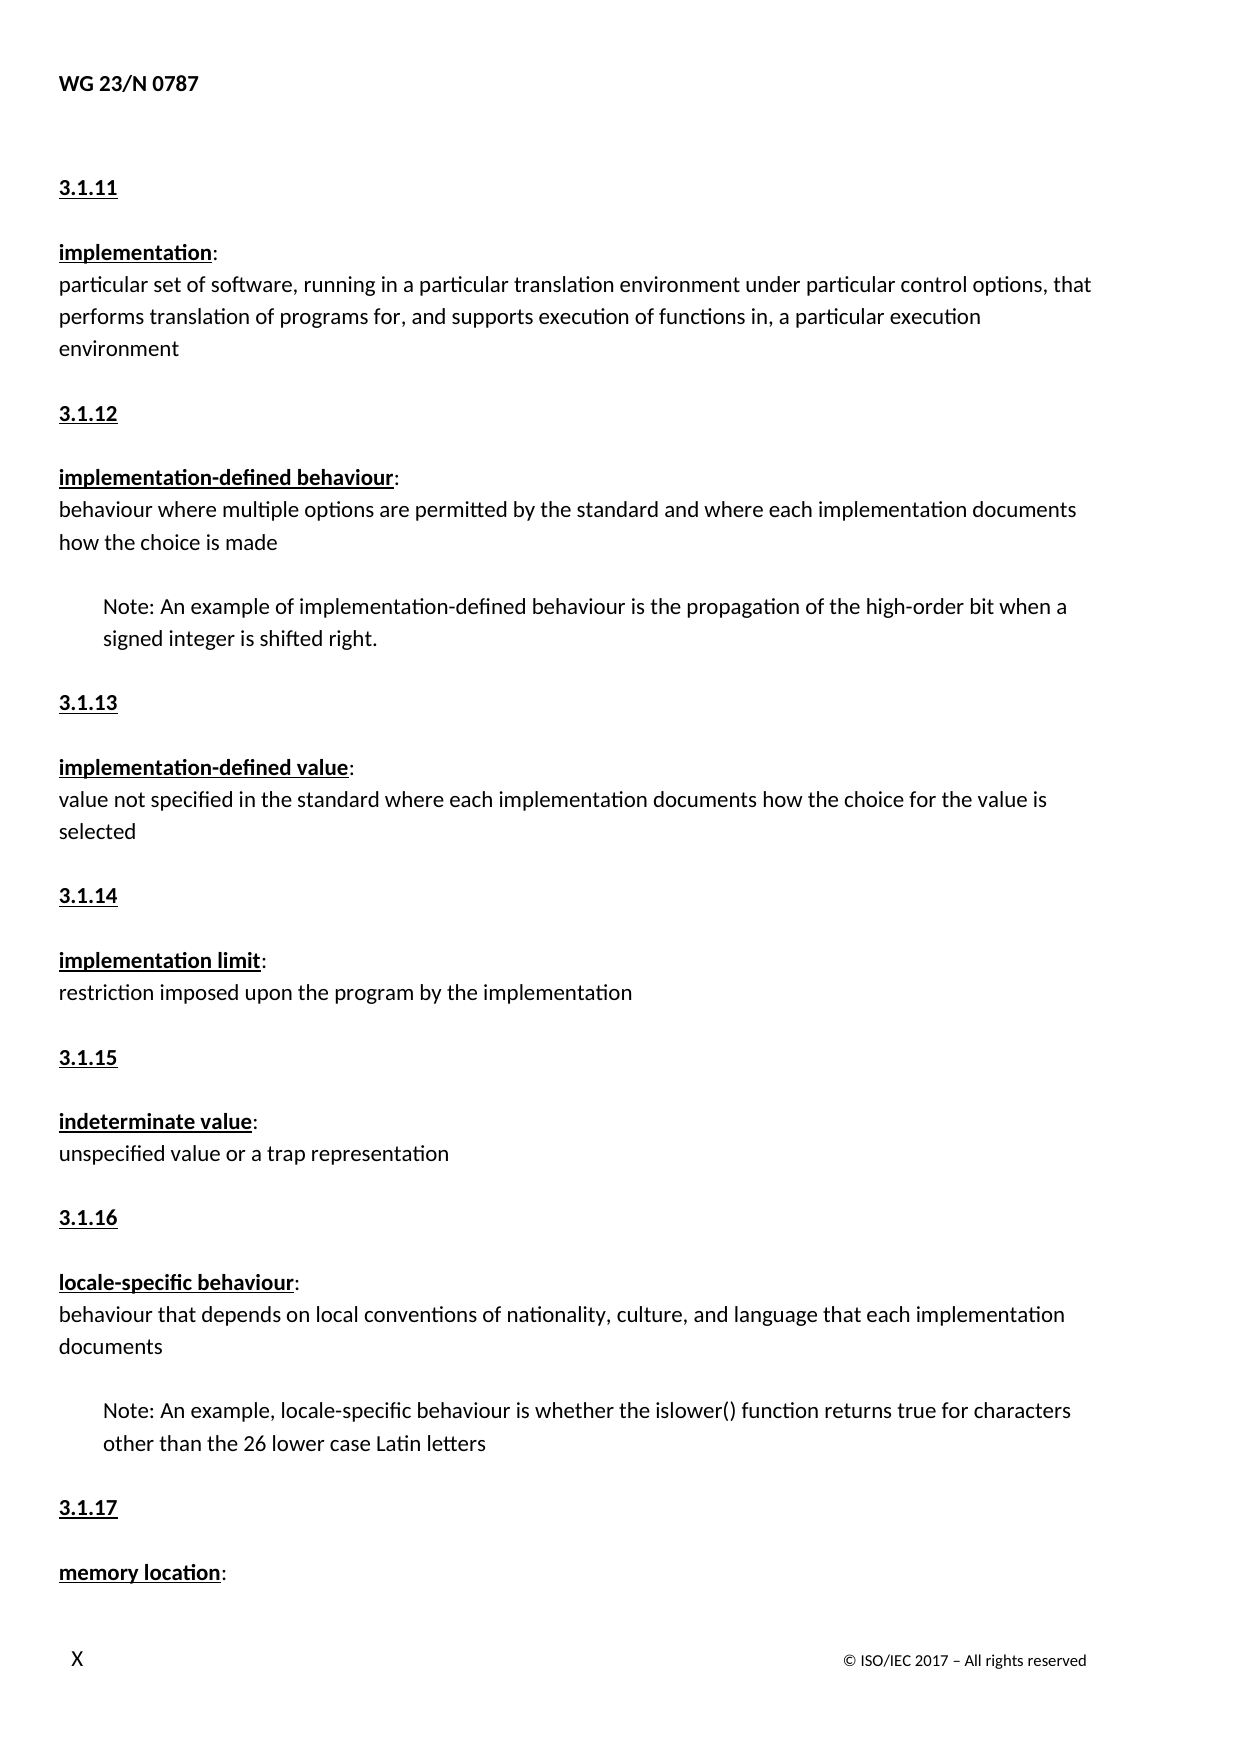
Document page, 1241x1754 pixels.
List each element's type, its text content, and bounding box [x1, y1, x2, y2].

text implementation limit: [58, 946, 1099, 974]
text particular set of software, running in a particular translation environment under particular control options, that performs translation of programs for, and supports execution of functions in, a particular execution environment [58, 270, 1099, 362]
text value not specified in the standard where each implementation documents how the choice for the value is selected [58, 785, 1099, 845]
text restriction imposed upon the program by the implementation [58, 978, 1099, 1006]
text behaviour that depends on local conventions of nationality, culture, and language that each implementation documents [58, 1300, 1099, 1360]
text memory location: [58, 1558, 1099, 1586]
text behaviour where multiple options are permitted by the standard and where each implementation documents how the choice is made [58, 495, 1099, 556]
text implementation-defined value: [58, 753, 1099, 781]
text locale-specific behaviour: [58, 1268, 1099, 1296]
text implementation-defined behaviour: [58, 463, 1099, 491]
text 3.1.13 [58, 688, 1099, 717]
text Note: An example of implementation-defined behaviour is the propagation of the high-order bit when a signed integer is shifted right. [103, 592, 1099, 652]
text implementation: [58, 238, 1099, 266]
text 3.1.16 [58, 1203, 1099, 1232]
text indeterminate value: [58, 1107, 1099, 1135]
text 3.1.17 [58, 1493, 1099, 1521]
text 3.1.11 [58, 173, 1099, 202]
text 3.1.12 [58, 399, 1099, 427]
text 3.1.14 [58, 882, 1099, 910]
text Note: An example, locale-specific behaviour is whether the islower() function returns true for characters other than the 26 lower case Latin letters [103, 1397, 1099, 1457]
text unspecified value or a trap representation [58, 1139, 1099, 1167]
text 3.1.15 [58, 1043, 1099, 1071]
